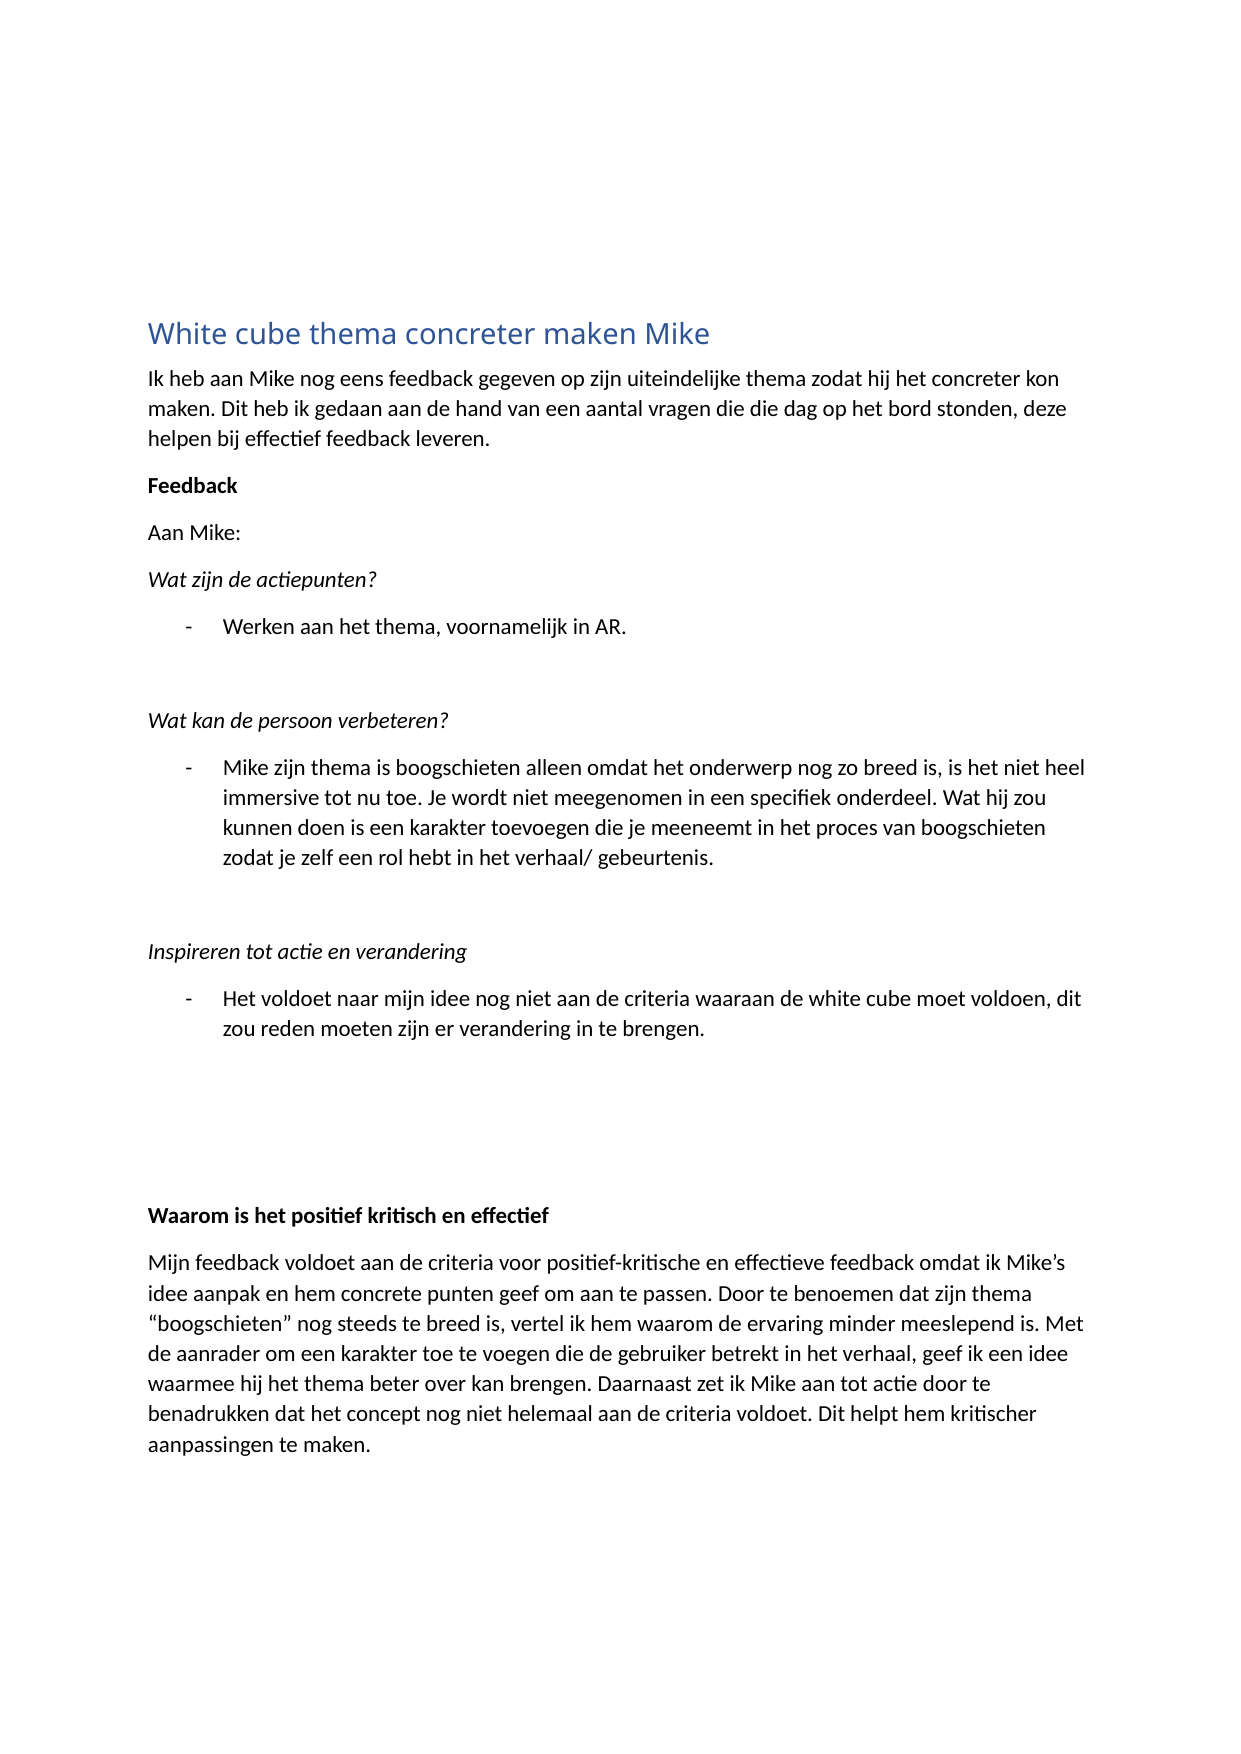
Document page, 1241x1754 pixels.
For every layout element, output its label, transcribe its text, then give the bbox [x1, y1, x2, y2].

list Werken aan het thema, voornamelijk in AR. [185, 612, 1093, 640]
text Aan Mike: [148, 518, 1093, 546]
text Feedback [148, 471, 1093, 499]
text Waarom is het positief kritisch en effectief [148, 1202, 1093, 1229]
text Wat zijn de actiepunten? [148, 565, 1093, 593]
list Mike zijn thema is boogschieten alleen omdat het onderwerp nog zo breed is, is het niet heel immersive tot nu toe. Je wordt niet meegenomen in een specifiek onderdeel. Wat hij zou kunnen doen is een karakter toevoegen die je meeneemt in het proces van boogschieten zodat je zelf een rol hebt in het verhaal/ gebeurtenis. [185, 753, 1093, 871]
subtitle White cube thema concreter maken Mike [148, 313, 1093, 353]
text Inspireren tot actie en verandering [148, 937, 1093, 965]
text Mijn feedback voldoet aan de criteria voor positief-kritische en effectieve feedback omdat ik Mike’s idee aanpak en hem concrete punten geef om aan te passen. Door te benoemen dat zijn thema “boogschieten” nog steeds te breed is, vertel ik hem waarom de ervaring minder meeslepend is. Met de aanrader om een karakter toe te voegen die de gebruiker betrekt in het verhaal, geef ik een idee waarmee hij het thema beter over kan brengen. Daarnaast zet ik Mike aan tot actie door te benadrukken dat het concept nog niet helemaal aan de criteria voldoet. Dit helpt hem kritischer aanpassingen te maken. [148, 1248, 1093, 1458]
text Ik heb aan Mike nog eens feedback gegeven op zijn uiteindelijke thema zodat hij het concreter kon maken. Dit heb ik gedaan aan de hand van een aantal vragen die die dag op het bord stonden, deze helpen bij effectief feedback leveren. [148, 364, 1093, 452]
list Het voldoet naar mijn idee nog niet aan de criteria waaraan de white cube moet voldoen, dit zou reden moeten zijn er verandering in te brengen. [185, 984, 1093, 1042]
text Wat kan de persoon verbeteren? [148, 706, 1093, 734]
